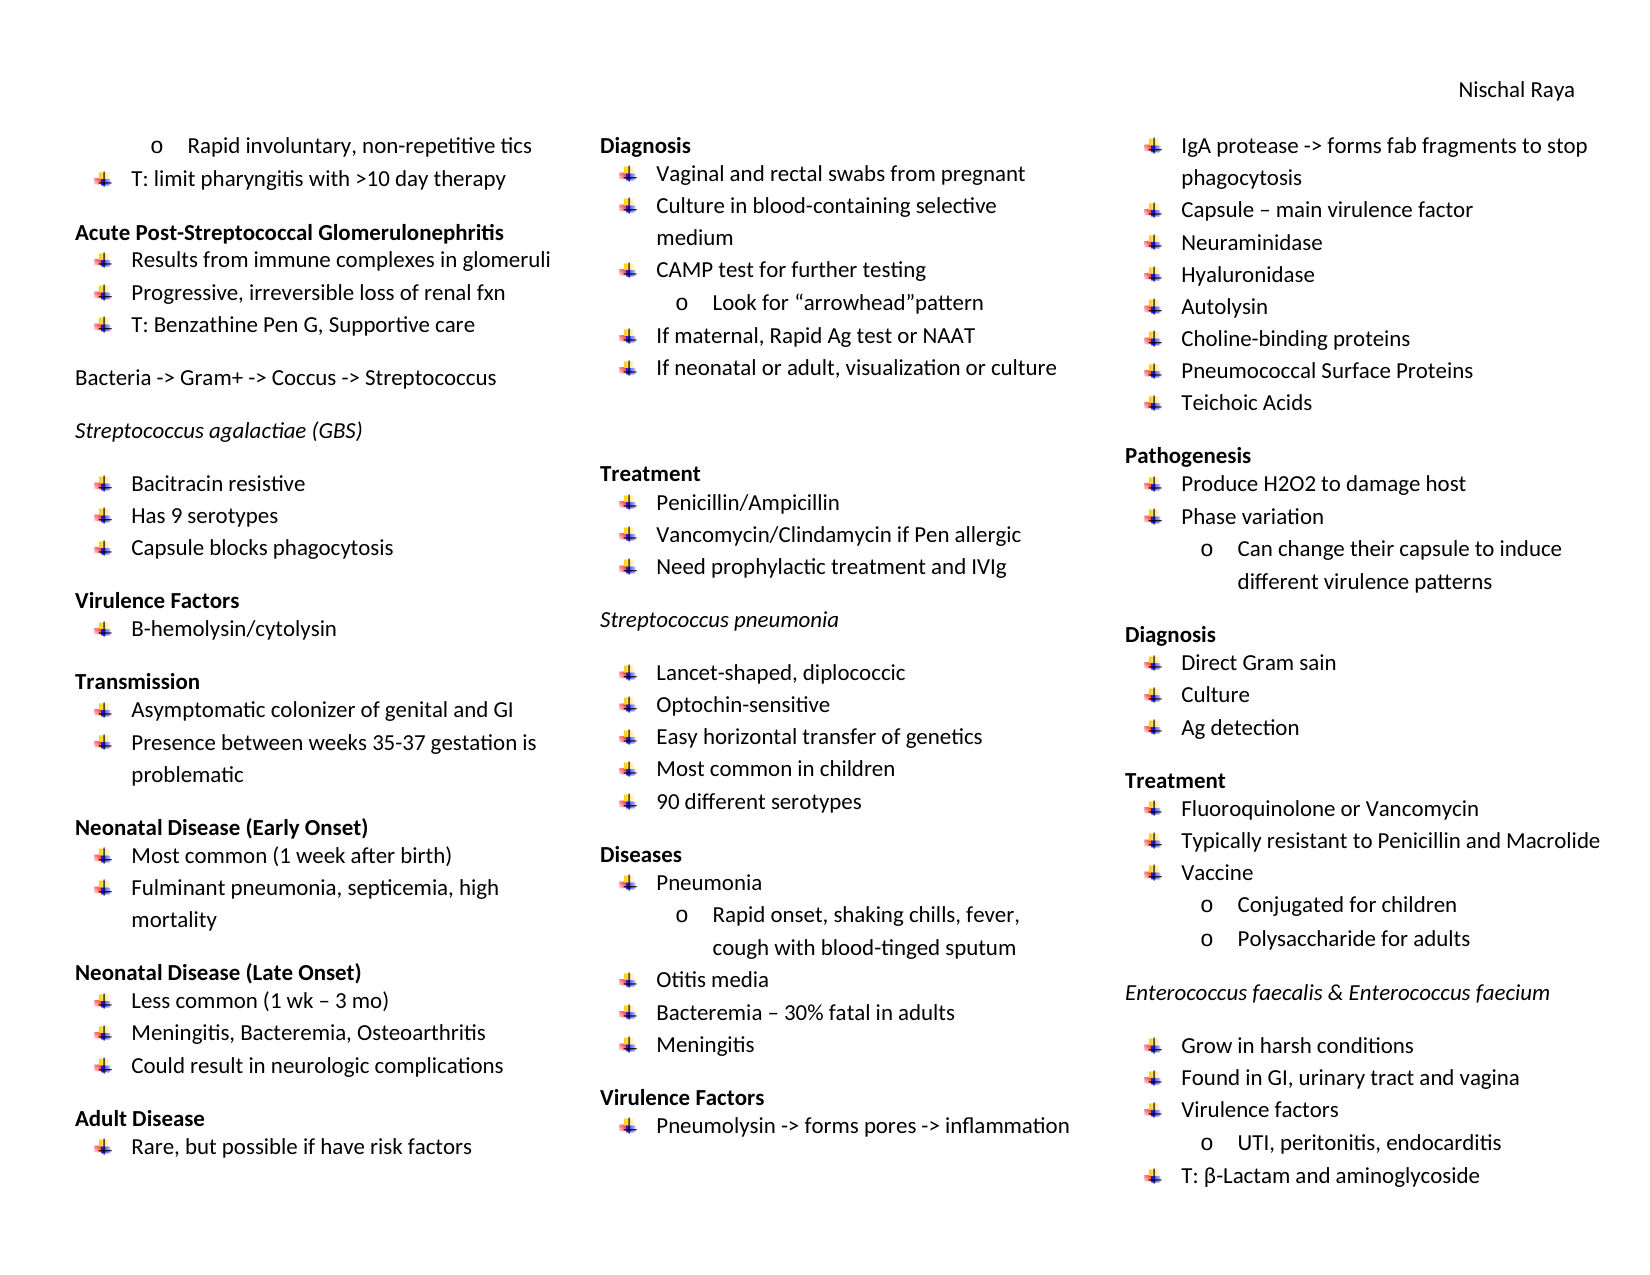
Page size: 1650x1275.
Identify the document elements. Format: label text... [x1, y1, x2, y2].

text Treatment [600, 459, 1050, 488]
picture [619, 261, 637, 278]
list Bacteremia – 30% fatal in adults [619, 998, 1078, 1026]
list Autolysin [1144, 292, 1603, 320]
picture [94, 539, 112, 556]
text Treatment [1125, 766, 1575, 794]
list Presence between weeks 35-37 gestation is problematic [94, 728, 553, 788]
list UTI, peritonitis, endocarditis [1200, 1128, 1603, 1157]
picture [1144, 863, 1162, 881]
list Less common (1 wk – 3 mo) [94, 986, 553, 1014]
picture [1144, 297, 1162, 315]
picture [1144, 1036, 1162, 1054]
list Pneumococcal Surface Proteins [1144, 356, 1603, 384]
list Rare, but possible if have risk factors [94, 1132, 553, 1160]
list Fluoroquinolone or Vancomycin [1144, 794, 1603, 822]
picture [94, 474, 112, 492]
picture [94, 170, 112, 187]
list T: β-Lactam and aminoglycoside [1144, 1161, 1603, 1189]
picture [94, 1056, 112, 1074]
list T: Benzathine Pen G, Supportive care [94, 310, 553, 338]
picture [1144, 507, 1162, 525]
list Vaginal and rectal swabs from pregnant [619, 159, 1078, 187]
list Produce H2O2 to damage host [1144, 469, 1603, 498]
list Most common in children [619, 754, 1078, 783]
text Enterococcus faecalis & Enterococcus faecium [1125, 978, 1603, 1006]
picture [619, 1035, 637, 1053]
list Capsule – main virulence factor [1144, 195, 1603, 223]
list Need prophylactic treatment and IVIg [619, 552, 1078, 580]
picture [1144, 831, 1162, 849]
list Β-hemolysin/cytolysin [94, 614, 553, 642]
list Has 9 serotypes [94, 501, 553, 529]
list Ag detection [1144, 713, 1603, 741]
list Culture in blood-containing selective medium [619, 191, 1078, 251]
picture [619, 359, 637, 376]
picture [94, 620, 112, 637]
text Diseases [600, 840, 1050, 868]
list Rapid involuntary, non-repetitive tics [150, 131, 553, 160]
list Hyaluronidase [1144, 260, 1603, 288]
picture [619, 493, 637, 510]
list Phase variation [1144, 502, 1603, 530]
picture [1144, 329, 1162, 347]
text Diagnosis [600, 131, 1050, 159]
list Teichoic Acids [1144, 388, 1603, 417]
picture [1144, 718, 1162, 735]
list Bacitracin resistive [94, 469, 553, 497]
list Found in GI, urinary tract and vagina [1144, 1063, 1603, 1091]
picture [1144, 1167, 1162, 1184]
text Virulence Factors [600, 1083, 1050, 1111]
list Capsule blocks phagocytosis [94, 533, 553, 561]
list Can change their capsule to induce different virulence patterns [1200, 534, 1603, 595]
picture [619, 873, 637, 891]
text Virulence Factors [75, 586, 525, 614]
text Diagnosis [1125, 620, 1575, 648]
text Adult Disease [75, 1104, 525, 1132]
picture [619, 695, 637, 713]
picture [619, 164, 637, 182]
picture [619, 971, 637, 988]
picture [94, 1137, 112, 1155]
picture [94, 846, 112, 864]
text Transmission [75, 667, 525, 696]
picture [619, 792, 637, 810]
list Look for “arrowhead”pattern [675, 288, 1078, 317]
text Pathogenesis [1125, 442, 1575, 469]
picture [94, 992, 112, 1009]
list Lancet-shaped, diplococcic [619, 658, 1078, 686]
list Polysaccharide for adults [1200, 924, 1603, 953]
picture [1144, 654, 1162, 671]
list Penicillin/Ampicillin [619, 488, 1078, 516]
list Optochin-sensitive [619, 690, 1078, 718]
picture [1144, 1101, 1162, 1118]
picture [1144, 475, 1162, 492]
list Typically resistant to Penicillin and Macrolide [1144, 826, 1603, 854]
list Results from immune complexes in glomeruli [94, 246, 562, 274]
list Most common (1 week after birth) [94, 841, 553, 869]
list Pneumonia [619, 868, 1078, 896]
list CAMP test for further testing [619, 256, 1078, 284]
list Culture [1144, 681, 1603, 708]
list Meningitis [619, 1030, 1078, 1058]
text Bacteria -> Gram+ -> Coccus -> Streptococcus [75, 363, 525, 391]
picture [94, 701, 112, 718]
picture [94, 251, 112, 268]
picture [1144, 362, 1162, 379]
picture [619, 196, 637, 214]
picture [1144, 394, 1162, 411]
picture [619, 1116, 637, 1134]
list Fulminant pneumonia, septicemia, high mortality [94, 873, 553, 933]
picture [619, 663, 637, 681]
picture [1144, 799, 1162, 816]
list Neuraminidase [1144, 228, 1603, 256]
picture [619, 728, 637, 745]
list Vaccine [1144, 858, 1603, 886]
picture [619, 760, 637, 777]
picture [1144, 233, 1162, 250]
list If maternal, Rapid Ag test or NAAT [619, 321, 1078, 349]
picture [1144, 686, 1162, 703]
list Choline-binding proteins [1144, 324, 1603, 352]
list Grow in harsh conditions [1144, 1031, 1603, 1059]
picture [619, 1003, 637, 1020]
list Could result in neurologic complications [94, 1051, 553, 1079]
picture [1144, 1069, 1162, 1086]
list Meningitis, Bacteremia, Osteoarthritis [94, 1018, 553, 1047]
text Acute Post-Streptococcal Glomerulonephritis [75, 218, 525, 246]
list Pneumolysin -> forms pores -> inflammation [619, 1111, 1078, 1139]
picture [94, 315, 112, 333]
picture [1144, 136, 1162, 154]
list Easy horizontal transfer of genetics [619, 722, 1078, 750]
picture [1144, 201, 1162, 218]
list Otitis media [619, 966, 1078, 993]
list If neonatal or adult, visualization or culture [619, 353, 1078, 382]
list Virulence factors [1144, 1096, 1603, 1124]
picture [619, 557, 637, 575]
list T: limit pharyngitis with >10 day therapy [94, 164, 553, 193]
picture [94, 283, 112, 301]
list Conjugated for children [1200, 890, 1603, 919]
list IgA protease -> forms fab fragments to stop phagocytosis [1144, 131, 1603, 191]
picture [1144, 265, 1162, 282]
picture [94, 878, 112, 896]
picture [94, 733, 112, 750]
list Rapid onset, shaking chills, fever, cough with blood-tinged sputum [675, 900, 1078, 961]
picture [94, 506, 112, 524]
list Asymptomatic colonizer of genital and GI [94, 696, 553, 723]
picture [94, 1024, 112, 1041]
text Streptococcus agalactiae (GBS) [75, 416, 553, 444]
text Streptococcus pneumonia [600, 605, 1078, 633]
text Neonatal Disease (Early Onset) [75, 813, 525, 841]
list 90 different serotypes [619, 787, 1078, 815]
list Vancomycin/Clindamycin if Pen allergic [619, 520, 1078, 548]
picture [619, 327, 637, 344]
list Direct Gram sain [1144, 648, 1603, 676]
picture [619, 525, 637, 542]
list Progressive, irreversible loss of renal fxn [94, 278, 562, 306]
text Neonatal Disease (Late Onset) [75, 958, 525, 986]
